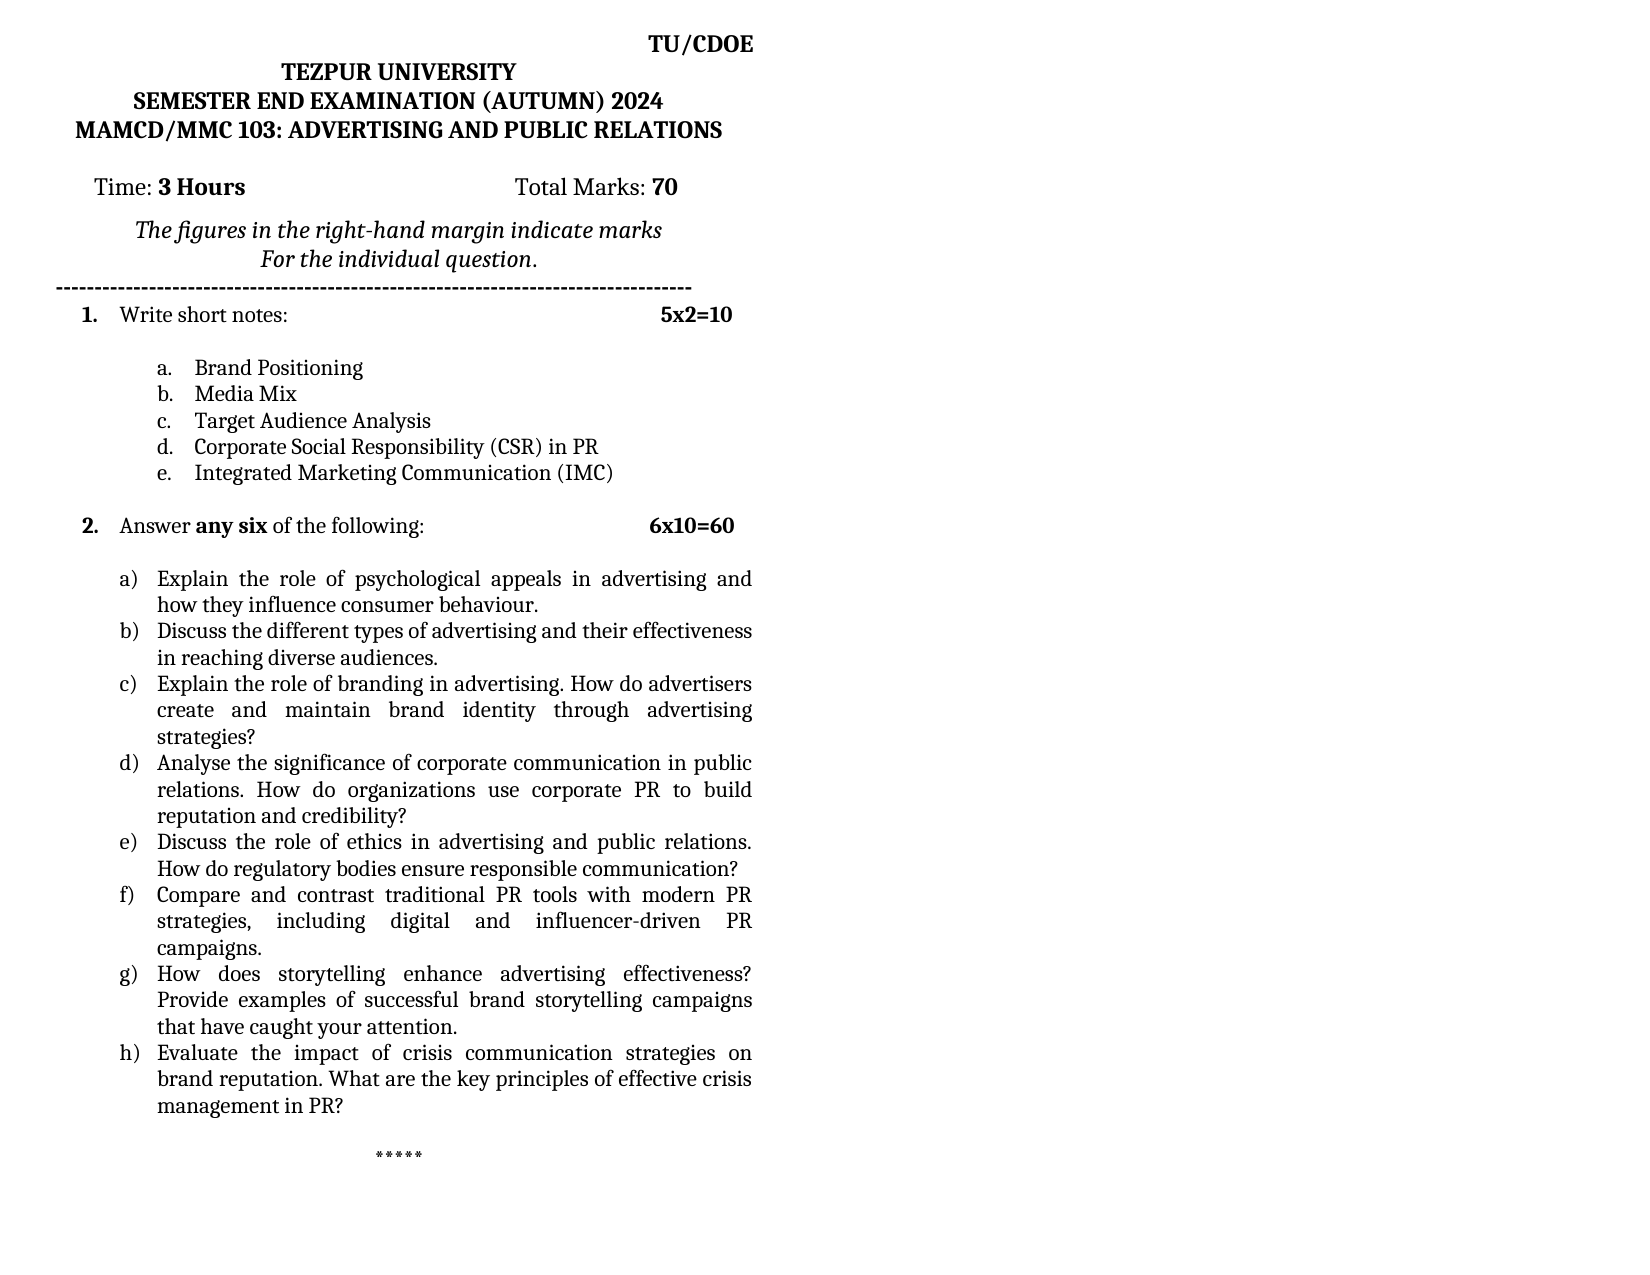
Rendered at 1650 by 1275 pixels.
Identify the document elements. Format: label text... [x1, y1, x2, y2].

text ***** [44, 1145, 753, 1172]
text TEZPUR UNIVERSITY [44, 58, 753, 87]
list Explain the role of branding in advertising. How do advertisers create and maintain brand identity through advertising strategies? [119, 671, 753, 750]
list Compare and contrast traditional PR tools with modern PR strategies, including digital and influencer-driven PR campaigns. [119, 882, 753, 961]
list Media Mix [157, 381, 753, 407]
list Target Audience Analysis [157, 407, 753, 434]
list Brand Positioning [157, 355, 753, 381]
text Time: 3 Hours Total Marks: 70 [44, 173, 753, 201]
list Write short notes: 5x2=10 [82, 302, 753, 328]
text TU/CDOE [44, 29, 753, 58]
list Discuss the role of ethics in advertising and public relations. How do regulatory bodies ensure responsible communication? [119, 829, 753, 882]
list Discuss the different types of advertising and their effectiveness in reaching diverse audiences. [119, 618, 753, 671]
text ---------------------------------------------------------------------------------- [44, 273, 753, 302]
list Corporate Social Responsibility (CSR) in PR [157, 434, 753, 460]
list How does storytelling enhance advertising effectiveness? Provide examples of successful brand storytelling campaigns that have caught your attention. [119, 961, 753, 1040]
text For the individual question. [44, 244, 753, 273]
list Answer any six of the following: 6x10=60 [82, 513, 753, 539]
text The figures in the right-hand margin indicate marks [44, 216, 753, 244]
text SEMESTER END EXAMINATION (AUTUMN) 2024 [44, 87, 753, 116]
text MAMCD/MMC 103: ADVERTISING AND PUBLIC RELATIONS [44, 116, 753, 144]
list Evaluate the impact of crisis communication strategies on brand reputation. What are the key principles of effective crisis management in PR? [119, 1040, 753, 1119]
list Integrated Marketing Communication (IMC) [157, 460, 753, 486]
list Analyse the significance of corporate communication in public relations. How do organizations use corporate PR to build reputation and credibility? [119, 750, 753, 829]
list Explain the role of psychological appeals in advertising and how they influence consumer behaviour. [119, 566, 753, 618]
